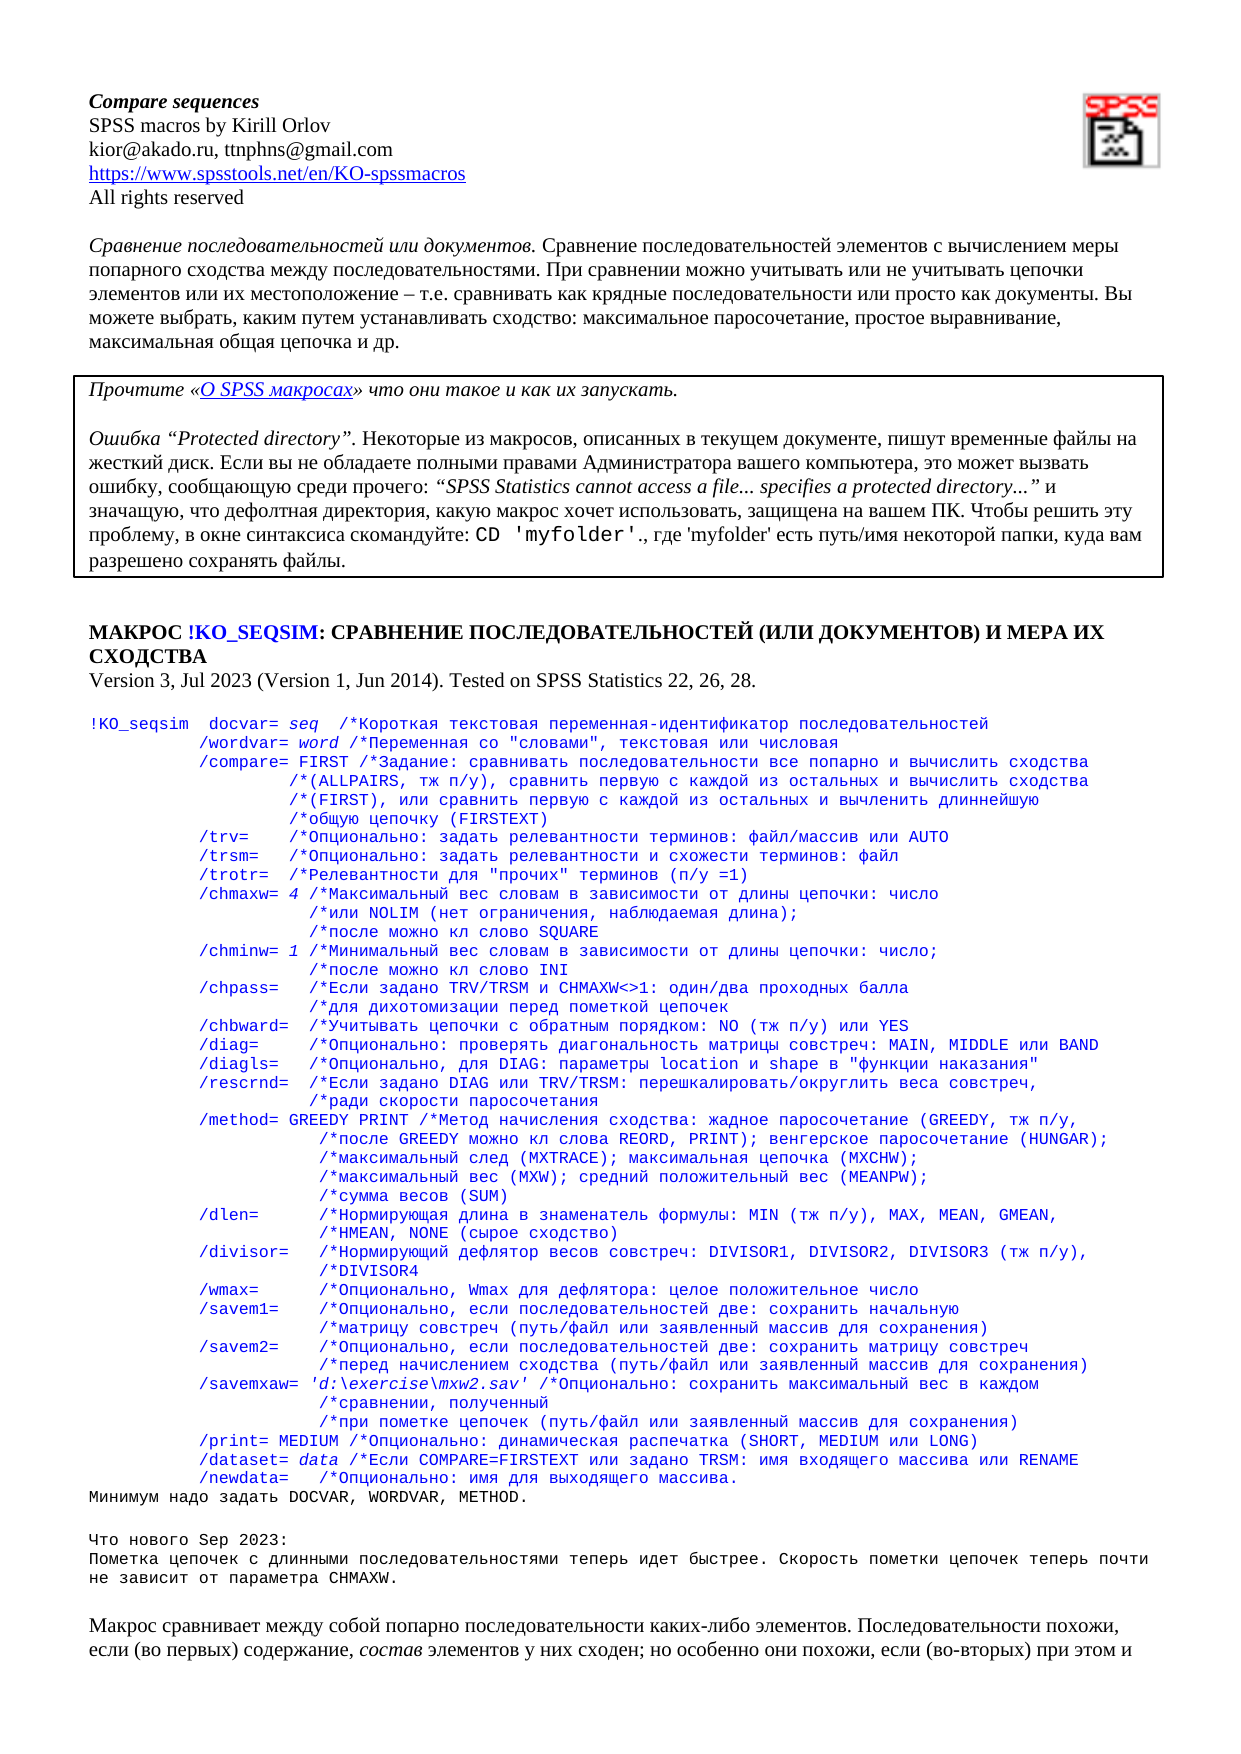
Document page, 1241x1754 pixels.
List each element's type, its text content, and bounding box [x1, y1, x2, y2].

text /savem2= /*Опционально, если последовательностей две: сохранить матрицу совстреч [89, 1338, 1152, 1357]
text /*DIVISOR4 [89, 1263, 1152, 1282]
text /rescrnd= /*Если задано DIAG или TRV/TRSM: перешкалировать/округлить веса совстреч, [89, 1074, 1152, 1093]
text /method= GREEDY PRINT /*Метод начисления сходства: жадное паросочетание (GREEDY, тж п/у, [89, 1112, 1152, 1131]
text /divisor= /*Нормирующий дефлятор весов совстреч: DIVISOR1, DIVISOR2, DIVISOR3 (тж п/у), [89, 1244, 1152, 1263]
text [89, 1612, 1152, 1661]
text /diagls= /*Опционально, для DIAG: параметры location и shape в "функции наказания" [89, 1055, 1152, 1074]
text /*общую цепочку (FIRSTEXT) [89, 810, 1152, 829]
text /*(FIRST), или сравнить первую с каждой из остальных и вычленить длиннейшую [89, 791, 1152, 810]
text /*после можно кл слово SQUARE [89, 923, 1152, 942]
text /*для дихотомизации перед пометкой цепочек [89, 999, 1152, 1018]
text /chminw= 1 /*Минимальный вес словам в зависимости от длины цепочки: число; [89, 942, 1152, 961]
text /trsm= /*Опционально: задать релевантности и схожести терминов: файл [89, 848, 1152, 867]
text kior@akado.ru, ttnphns@gmail.com [89, 137, 1080, 161]
text Compare sequences [89, 89, 1080, 113]
text Version 3, Jul 2023 (Version 1, Jun 2014). Tested on SPSS Statistics 22, 26, 28. [89, 668, 1152, 692]
text /dlen= /*Нормирующая длина в знаменатель формулы: MIN (тж п/у), MAX, MEAN, GMEAN, [89, 1206, 1152, 1225]
text /dataset= data /*Если COMPARE=FIRSTEXT или задано TRSM: имя входящего массива или RENAME [89, 1451, 1152, 1470]
text /savem1= /*Опционально, если последовательностей две: сохранить начальную [89, 1300, 1152, 1319]
text SPSS macros by Kirill Orlov [89, 113, 1080, 137]
text /*матрицу совстреч (путь/файл или заявленный массив для сохранения) [89, 1319, 1152, 1338]
text Минимум надо задать DOCVAR, WORDVAR, METHOD. [89, 1489, 1152, 1508]
text /trotr= /*Релевантности для "прочих" терминов (п/у =1) [89, 867, 1152, 886]
text /compare= FIRST /*Задание: сравнивать последовательности все попарно и вычислить сходства [89, 754, 1152, 772]
text /*сравнении, полученный [89, 1395, 1152, 1413]
subtitle МАКРОС !KO_SEQSIM: СРАВНЕНИЕ ПОСЛЕДОВАТЕЛЬНОСТЕЙ (ИЛИ ДОКУМЕНТОВ) И МЕРА ИХ СХОДСТВА [89, 620, 1152, 668]
text /print= MEDIUM /*Опционально: динамическая распечатка (SHORT, MEDIUM или LONG) [89, 1432, 1152, 1451]
text /*максимальный след (MXTRACE); максимальная цепочка (MXCHW); [89, 1149, 1152, 1168]
text /*максимальный вес (MXW); средний положительный вес (MEANPW); [89, 1168, 1152, 1187]
text /diag= /*Опционально: проверять диагональность матрицы совстреч: MAIN, MIDDLE или BAND [89, 1036, 1152, 1055]
text Что нового Sep 2023: [89, 1532, 1152, 1551]
text /wordvar= word /*Переменная со "словами", текстовая или числовая [89, 735, 1152, 754]
text All rights reserved [89, 185, 1152, 209]
text /*или NOLIM (нет ограничения, наблюдаемая длина); [89, 904, 1152, 923]
text Пометка цепочек с длинными последовательностями теперь идет быстрее. Скорость пометки цепочек теперь почти не зависит от параметра CHMAXW. [89, 1551, 1152, 1588]
text /*ради скорости паросочетания [89, 1093, 1152, 1112]
text /newdata= /*Опционально: имя для выходящего массива. [89, 1470, 1152, 1489]
text Сравнение последовательностей или документов. Сравнение последовательностей элементов с вычислением меры попарного сходства между последовательностями. При сравнении можно учитывать или не учитывать цепочки элементов или их местоположение – т.е. сравнивать как крядные последовательности или просто как документы. Вы можете выбрать, каким путем устанавливать сходство: максимальное паросочетание, простое выравнивание, максимальная общая цепочка и др. [89, 233, 1152, 353]
text /*HMEAN, NONE (сырое сходство) [89, 1225, 1152, 1244]
text https://www.spsstools.net/en/KO-spssmacros [89, 161, 1152, 185]
picture [1080, 89, 1164, 173]
text !KO_seqsim docvar= seq /*Короткая текстовая переменная-идентификатор последовательностей [89, 716, 1152, 735]
text /*после GREEDY можно кл слова REORD, PRINT); венгерское паросочетание (HUNGAR); [89, 1131, 1152, 1149]
text /*перед начислением сходства (путь/файл или заявленный массив для сохранения) [89, 1357, 1152, 1376]
text /savemxaw= 'd:\exercise\mxw2.sav' /*Опционально: сохранить максимальный вес в каждом [89, 1376, 1152, 1395]
text /chmaxw= 4 /*Максимальный вес словам в зависимости от длины цепочки: число [89, 886, 1152, 904]
text Ошибка “Protected directory”. Некоторые из макросов, описанных в текущем документе, пишут временные файлы на жесткий диск. Если вы не обладаете полными правами Администратора вашего компьютера, это может вызвать ошибку, сообщающую среди прочего: “SPSS Statistics cannot access a file... specifies a protected directory...” и значащую, что дефолтная директория, какую макрос хочет использовать, защищена на вашем ПК. Чтобы решить эту проблему, в окне синтаксиса скомандуйте: CD 'myfolder'., где 'myfolder' есть путь/имя некоторой папки, куда вам разрешено сохранять файлы. [89, 426, 1152, 572]
text /chpass= /*Если задано TRV/TRSM и CHMAXW<>1: один/два проходных балла [89, 980, 1152, 999]
text /trv= /*Опционально: задать релевантности терминов: файл/массив или AUTO [89, 829, 1152, 848]
text Прочтите «О SPSS макросах» что они такое и как их запускать. [89, 377, 1152, 401]
text /chbward= /*Учитывать цепочки с обратным порядком: NO (тж п/у) или YES [89, 1018, 1152, 1036]
text /*при пометке цепочек (путь/файл или заявленный массив для сохранения) [89, 1413, 1152, 1432]
text /*после можно кл слово INI [89, 961, 1152, 980]
text /wmax= /*Опционально, Wmax для дефлятора: целое положительное число [89, 1282, 1152, 1300]
text /*сумма весов (SUM) [89, 1187, 1152, 1206]
text /*(ALLPAIRS, тж п/у), сравнить первую с каждой из остальных и вычислить сходства [89, 772, 1152, 791]
